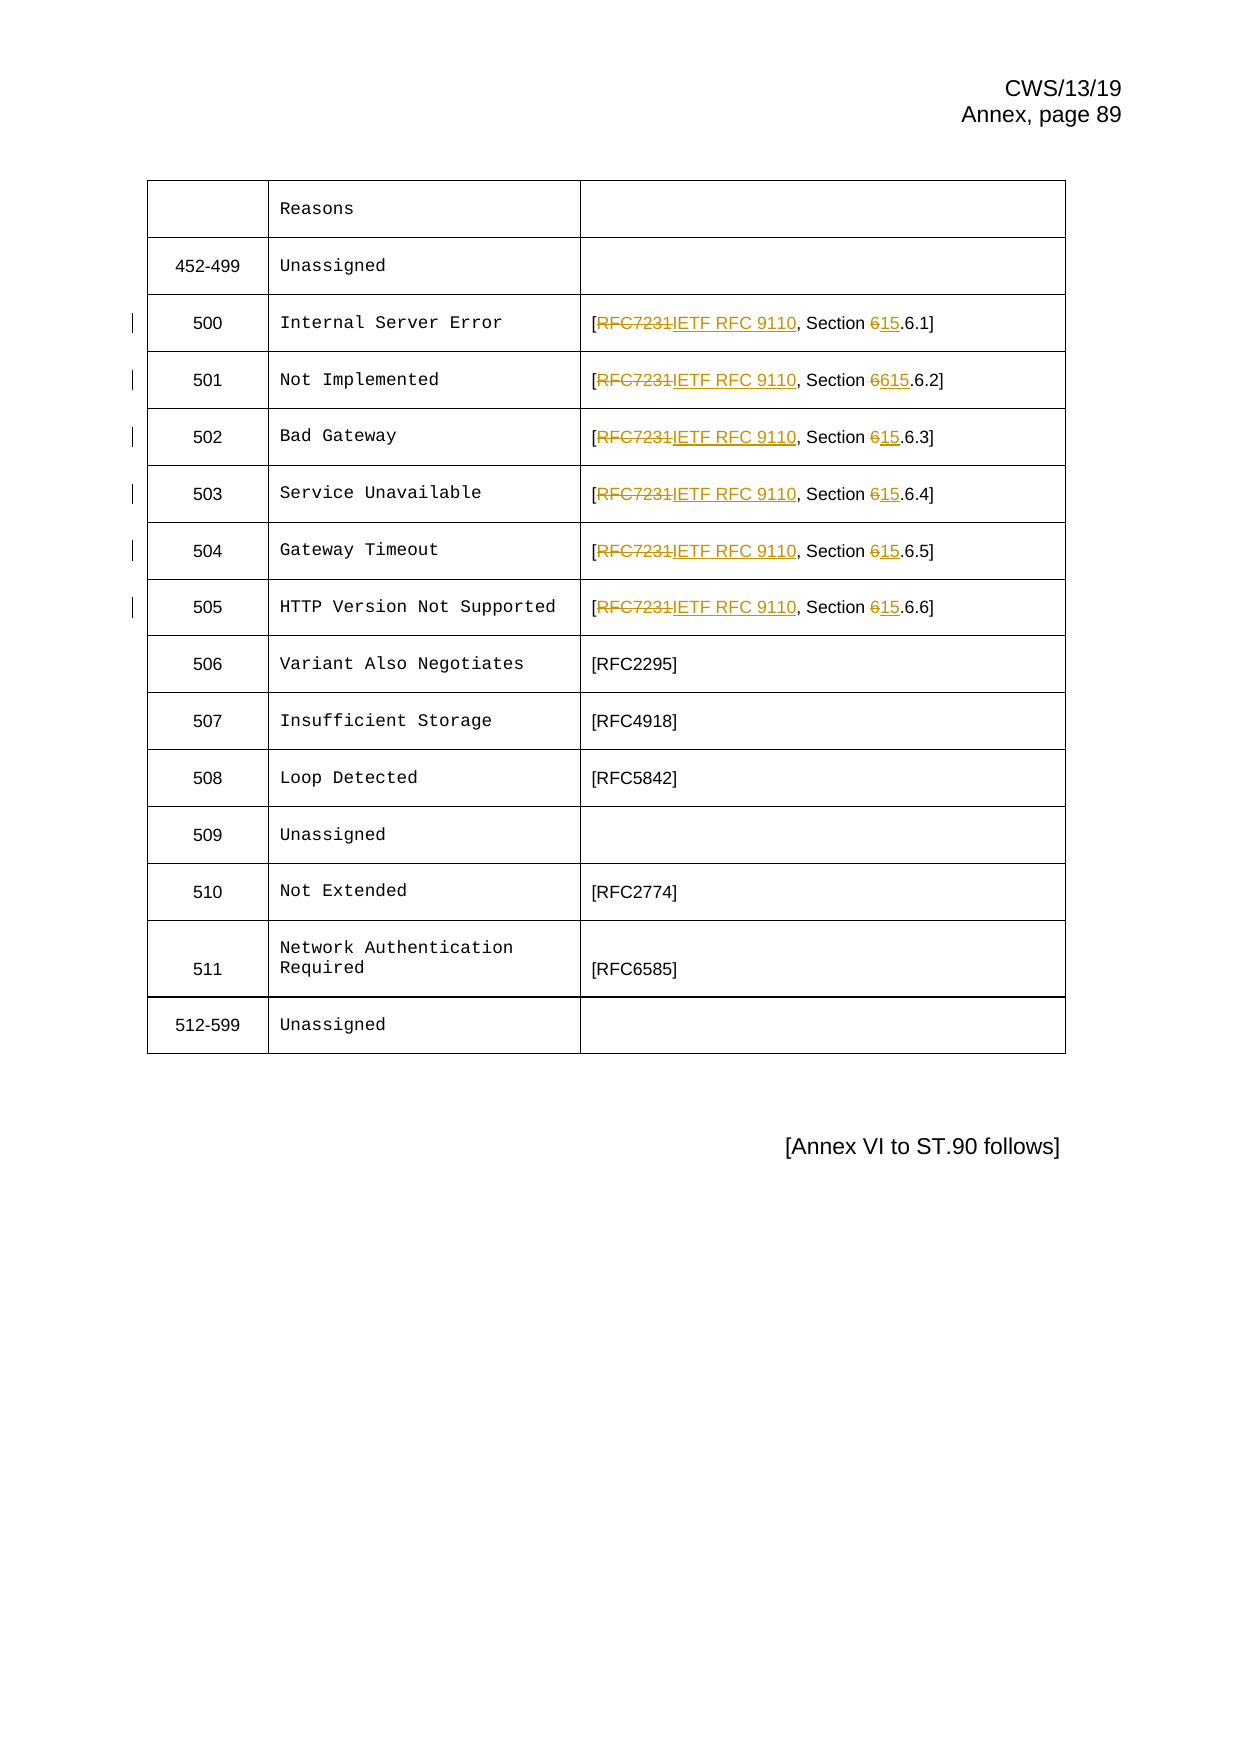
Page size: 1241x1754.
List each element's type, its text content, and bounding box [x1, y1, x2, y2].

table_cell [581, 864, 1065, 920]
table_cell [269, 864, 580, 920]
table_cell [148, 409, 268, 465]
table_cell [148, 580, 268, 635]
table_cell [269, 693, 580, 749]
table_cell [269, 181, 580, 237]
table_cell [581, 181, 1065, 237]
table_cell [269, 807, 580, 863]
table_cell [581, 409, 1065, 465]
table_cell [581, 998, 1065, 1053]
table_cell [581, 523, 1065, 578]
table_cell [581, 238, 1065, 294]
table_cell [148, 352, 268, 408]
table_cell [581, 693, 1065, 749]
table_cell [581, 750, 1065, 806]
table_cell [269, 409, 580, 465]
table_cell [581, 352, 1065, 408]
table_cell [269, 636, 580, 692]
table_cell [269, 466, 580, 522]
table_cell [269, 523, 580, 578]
text [Annex VI to ST.90 follows] [723, 1133, 1122, 1160]
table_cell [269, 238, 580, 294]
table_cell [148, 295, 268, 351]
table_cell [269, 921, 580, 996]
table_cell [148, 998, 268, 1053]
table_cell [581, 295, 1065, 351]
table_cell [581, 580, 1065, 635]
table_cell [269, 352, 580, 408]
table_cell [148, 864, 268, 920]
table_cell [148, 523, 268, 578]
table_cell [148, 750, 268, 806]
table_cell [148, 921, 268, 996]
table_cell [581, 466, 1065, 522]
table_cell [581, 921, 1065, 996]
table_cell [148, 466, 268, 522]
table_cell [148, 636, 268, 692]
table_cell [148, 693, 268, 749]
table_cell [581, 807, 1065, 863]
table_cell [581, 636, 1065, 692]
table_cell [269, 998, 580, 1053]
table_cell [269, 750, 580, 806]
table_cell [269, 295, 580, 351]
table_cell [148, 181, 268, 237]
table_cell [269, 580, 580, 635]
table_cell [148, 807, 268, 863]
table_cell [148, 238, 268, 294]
